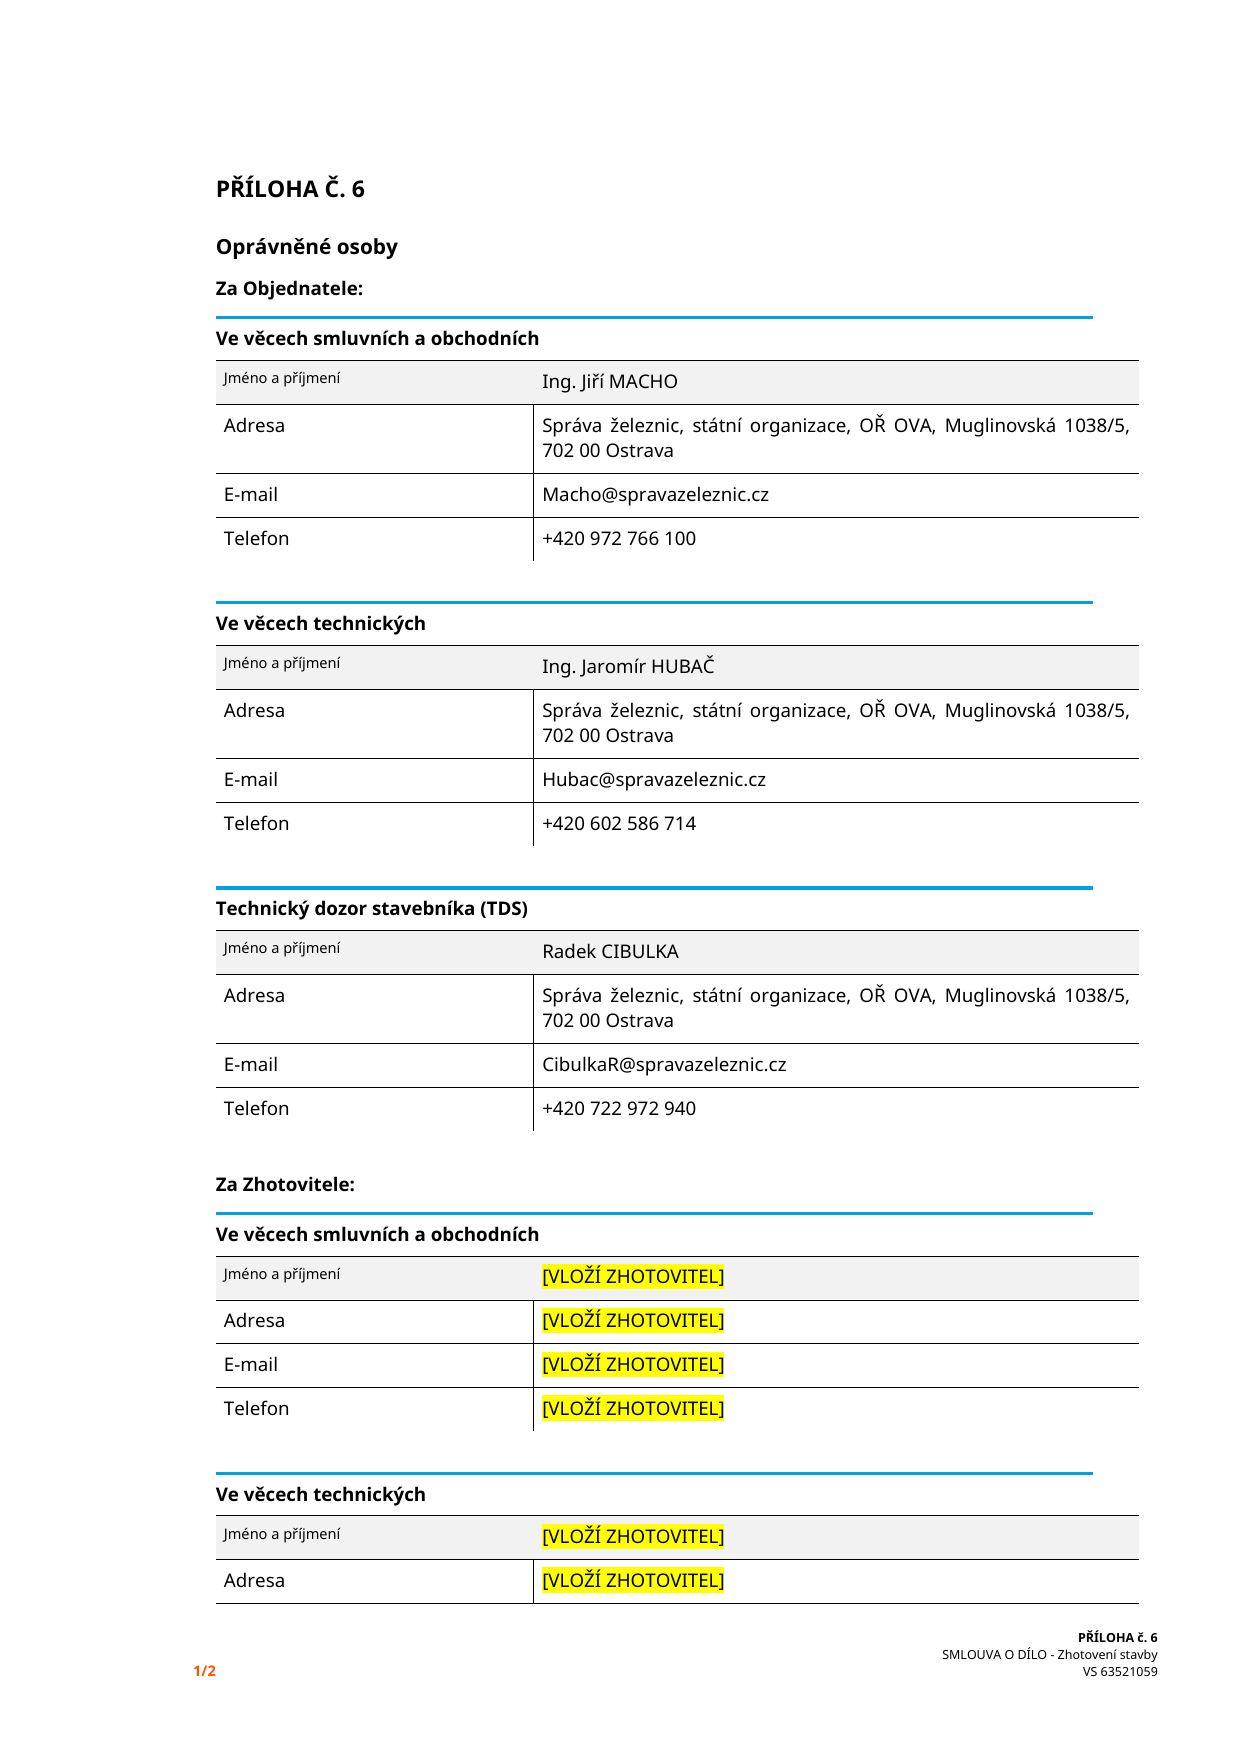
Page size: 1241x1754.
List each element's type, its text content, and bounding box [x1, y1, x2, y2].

table_cell +420 972 766 100 [534, 518, 1139, 561]
text Oprávněné osoby [216, 232, 1093, 260]
text Ve věcech technických [216, 604, 1093, 636]
table_cell Adresa [216, 405, 533, 473]
table_cell Adresa [216, 690, 533, 758]
table_cell E-mail [216, 1044, 533, 1087]
table_cell CibulkaR@spravazeleznic.cz [534, 1044, 1139, 1087]
text Technický dozor stavebníka (TDS) [216, 890, 1093, 921]
table_cell Telefon [216, 1388, 533, 1431]
table_cell Správa železnic, státní organizace, OŘ OVA, Muglinovská 1038/5, 702 00 Ostrava [534, 690, 1139, 758]
table_cell [VLOŽÍ ZHOTOVITEL] [534, 1344, 1139, 1387]
table_header Ing. Jiří MACHO [534, 361, 1139, 404]
text Ve věcech technických [216, 1475, 1093, 1506]
text Za Zhotovitele: [216, 1171, 1093, 1197]
table_cell E-mail [216, 474, 533, 517]
table_cell Hubac@spravazeleznic.cz [534, 759, 1139, 802]
table_cell +420 602 586 714 [534, 803, 1139, 846]
table_cell E-mail [216, 759, 533, 802]
text Příloha č. 6 [216, 172, 1093, 204]
table_cell Správa železnic, státní organizace, OŘ OVA, Muglinovská 1038/5, 702 00 Ostrava [534, 405, 1139, 473]
text Ve věcech smluvních a obchodních [216, 319, 1093, 351]
table_cell Adresa [216, 1560, 533, 1603]
table_header Radek CIBULKA [534, 931, 1139, 974]
table_header Jméno a příjmení [216, 646, 534, 689]
table_cell [VLOŽÍ ZHOTOVITEL] [534, 1560, 1139, 1603]
table_cell E-mail [216, 1344, 533, 1387]
table_cell [VLOŽÍ ZHOTOVITEL] [534, 1388, 1139, 1431]
table_cell [VLOŽÍ ZHOTOVITEL] [534, 1301, 1139, 1343]
table_cell Telefon [216, 518, 533, 561]
table_header [VLOŽÍ ZHOTOVITEL] [534, 1516, 1139, 1559]
table_cell Adresa [216, 1301, 533, 1343]
text Ve věcech smluvních a obchodních [216, 1215, 1093, 1247]
table_cell Telefon [216, 1088, 533, 1131]
table_cell Adresa [216, 975, 533, 1043]
table_header Jméno a příjmení [216, 931, 534, 974]
text Za Objednatele: [216, 276, 1093, 301]
table_cell Macho@spravazeleznic.cz [534, 474, 1139, 517]
table_header Jméno a příjmení [216, 1516, 534, 1559]
table_cell +420 722 972 940 [534, 1088, 1139, 1131]
table_cell Správa železnic, státní organizace, OŘ OVA, Muglinovská 1038/5, 702 00 Ostrava [534, 975, 1139, 1043]
table_header [VLOŽÍ ZHOTOVITEL] [534, 1257, 1139, 1299]
table_header Ing. Jaromír HUBAČ [534, 646, 1139, 689]
table_header Jméno a příjmení [216, 1257, 534, 1299]
table_header Jméno a příjmení [216, 361, 534, 404]
table_cell Telefon [216, 803, 533, 846]
